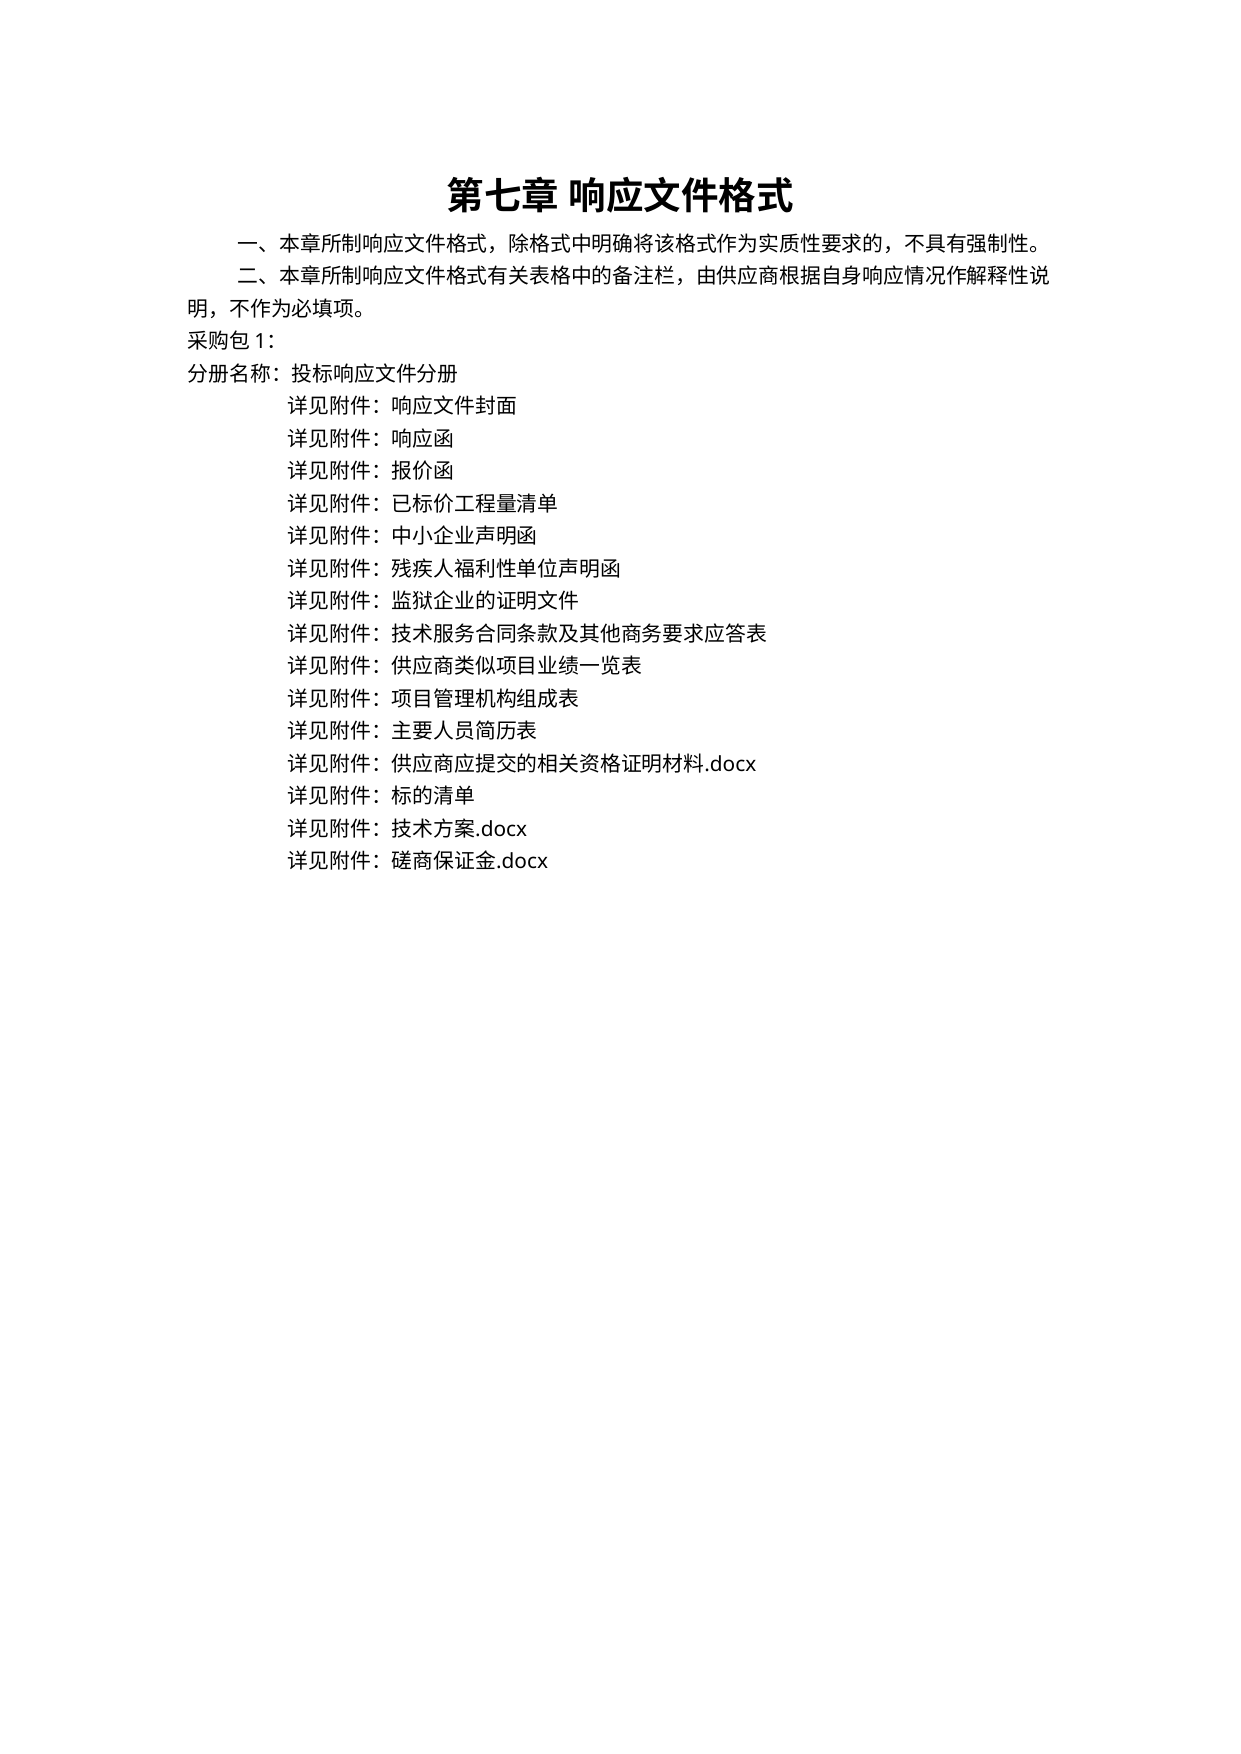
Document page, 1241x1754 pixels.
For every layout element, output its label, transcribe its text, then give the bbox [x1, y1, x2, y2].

text 详见附件：技术方案.docx [187, 812, 1053, 844]
text 详见附件：技术服务合同条款及其他商务要求应答表 [187, 617, 1053, 649]
text 分册名称：投标响应文件分册 [187, 357, 1053, 389]
text 详见附件：响应文件封面 [187, 389, 1053, 422]
text 详见附件：供应商类似项目业绩一览表 [187, 649, 1053, 682]
text 详见附件：残疾人福利性单位声明函 [187, 552, 1053, 584]
text 详见附件：标的清单 [187, 779, 1053, 812]
text 详见附件：报价函 [187, 454, 1053, 487]
text 详见附件：项目管理机构组成表 [187, 682, 1053, 714]
text 详见附件：磋商保证金.docx [187, 844, 1053, 877]
text 采购包1： [187, 324, 1053, 357]
text 二、本章所制响应文件格式有关表格中的备注栏，由供应商根据自身响应情况作解释性说明，不作为必填项。 [187, 259, 1053, 324]
text 详见附件：中小企业声明函 [187, 519, 1053, 552]
text 详见附件：主要人员简历表 [187, 714, 1053, 747]
text 详见附件：监狱企业的证明文件 [187, 584, 1053, 617]
text 一、本章所制响应文件格式，除格式中明确将该格式作为实质性要求的，不具有强制性。 [187, 227, 1053, 259]
text 详见附件：已标价工程量清单 [187, 487, 1053, 519]
text 详见附件：响应函 [187, 422, 1053, 454]
text 第七章 响应文件格式 [187, 162, 1053, 227]
text 详见附件：供应商应提交的相关资格证明材料.docx [187, 747, 1053, 779]
